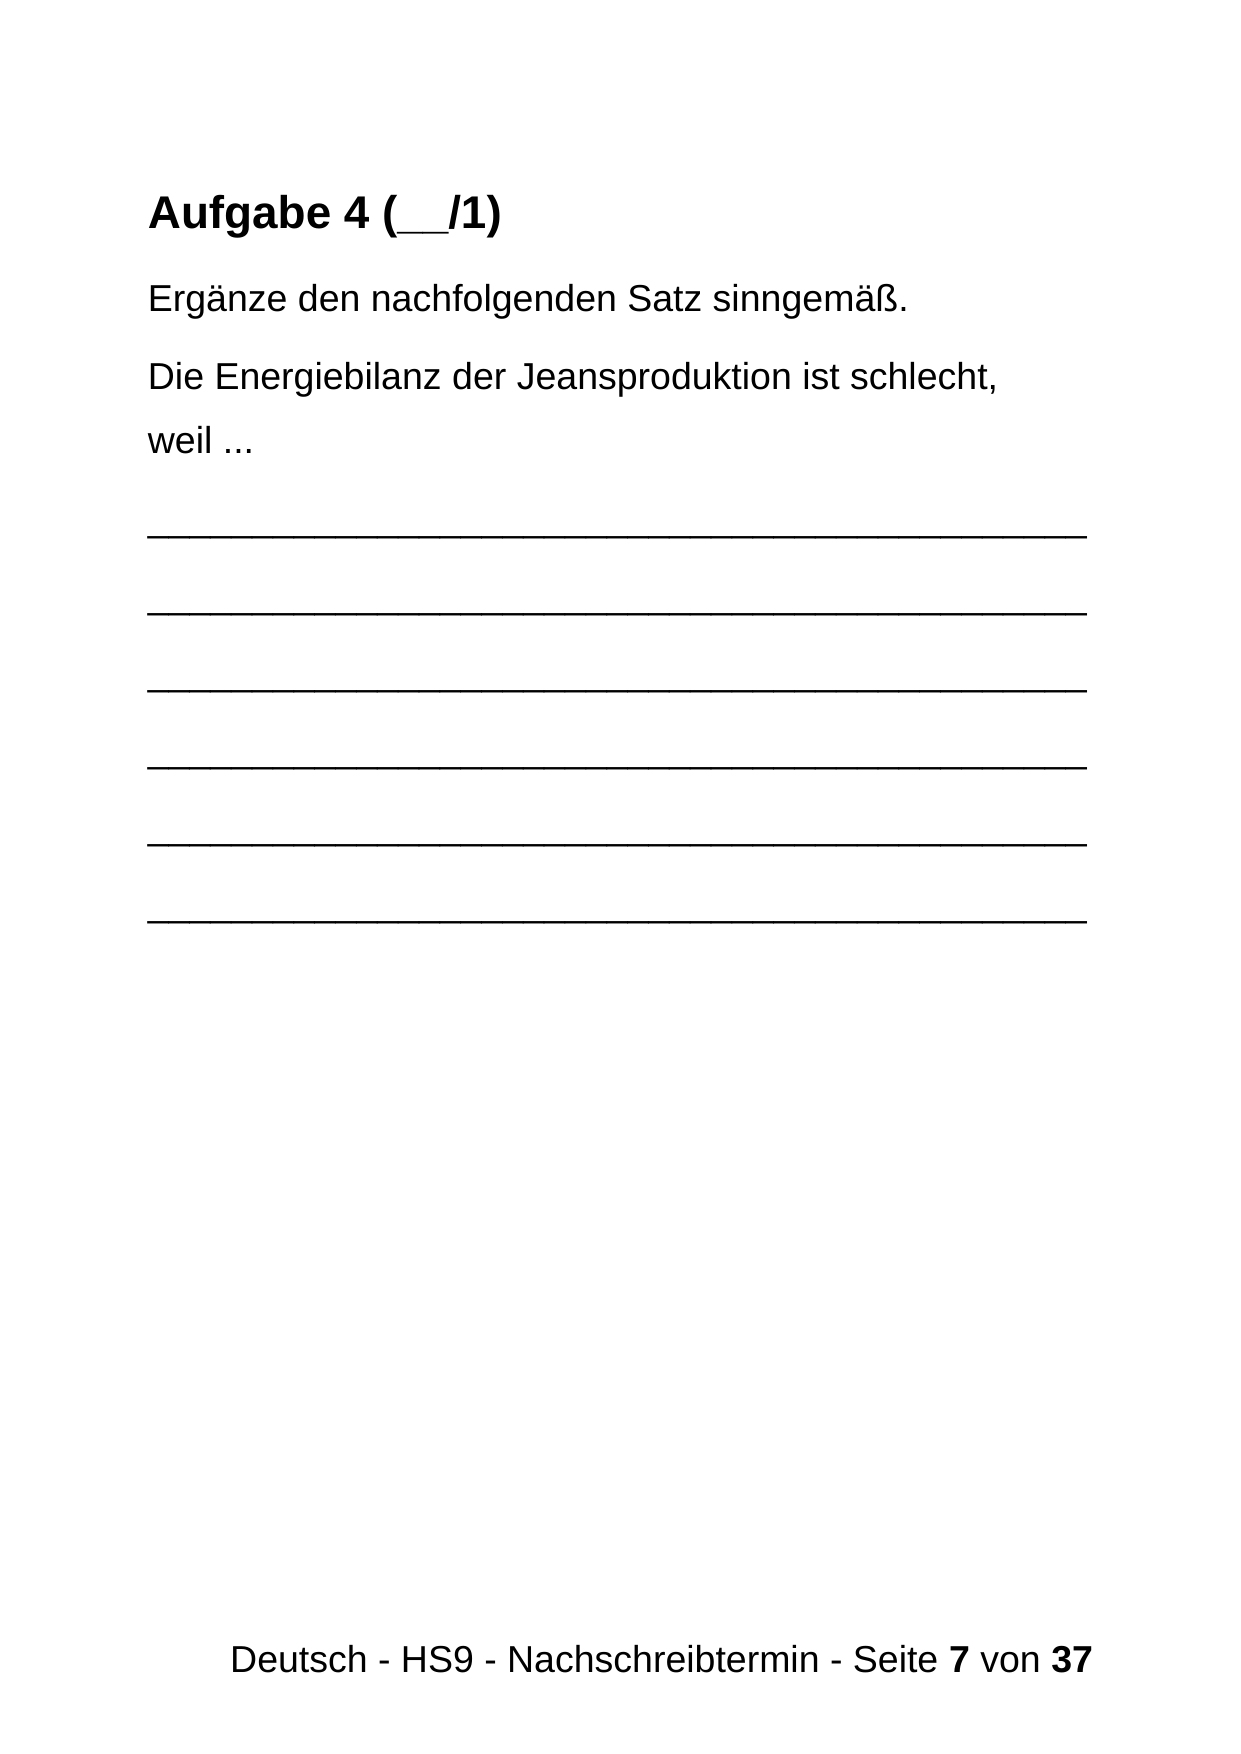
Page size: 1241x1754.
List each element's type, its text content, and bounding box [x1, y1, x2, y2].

text _____________________________________________ [148, 496, 1093, 539]
text Die Energiebilanz der Jeansproduktion ist schlecht, weil ... [148, 354, 1093, 462]
subtitle Aufgabe 4 (__/1) [148, 185, 1093, 238]
text _____________________________________________ [148, 650, 1093, 693]
text _____________________________________________ [148, 882, 1093, 925]
text _____________________________________________ [148, 573, 1093, 616]
text _____________________________________________ [148, 804, 1093, 848]
text _____________________________________________ [148, 727, 1093, 770]
text Ergänze den nachfolgenden Satz sinngemäß. [148, 277, 1093, 320]
